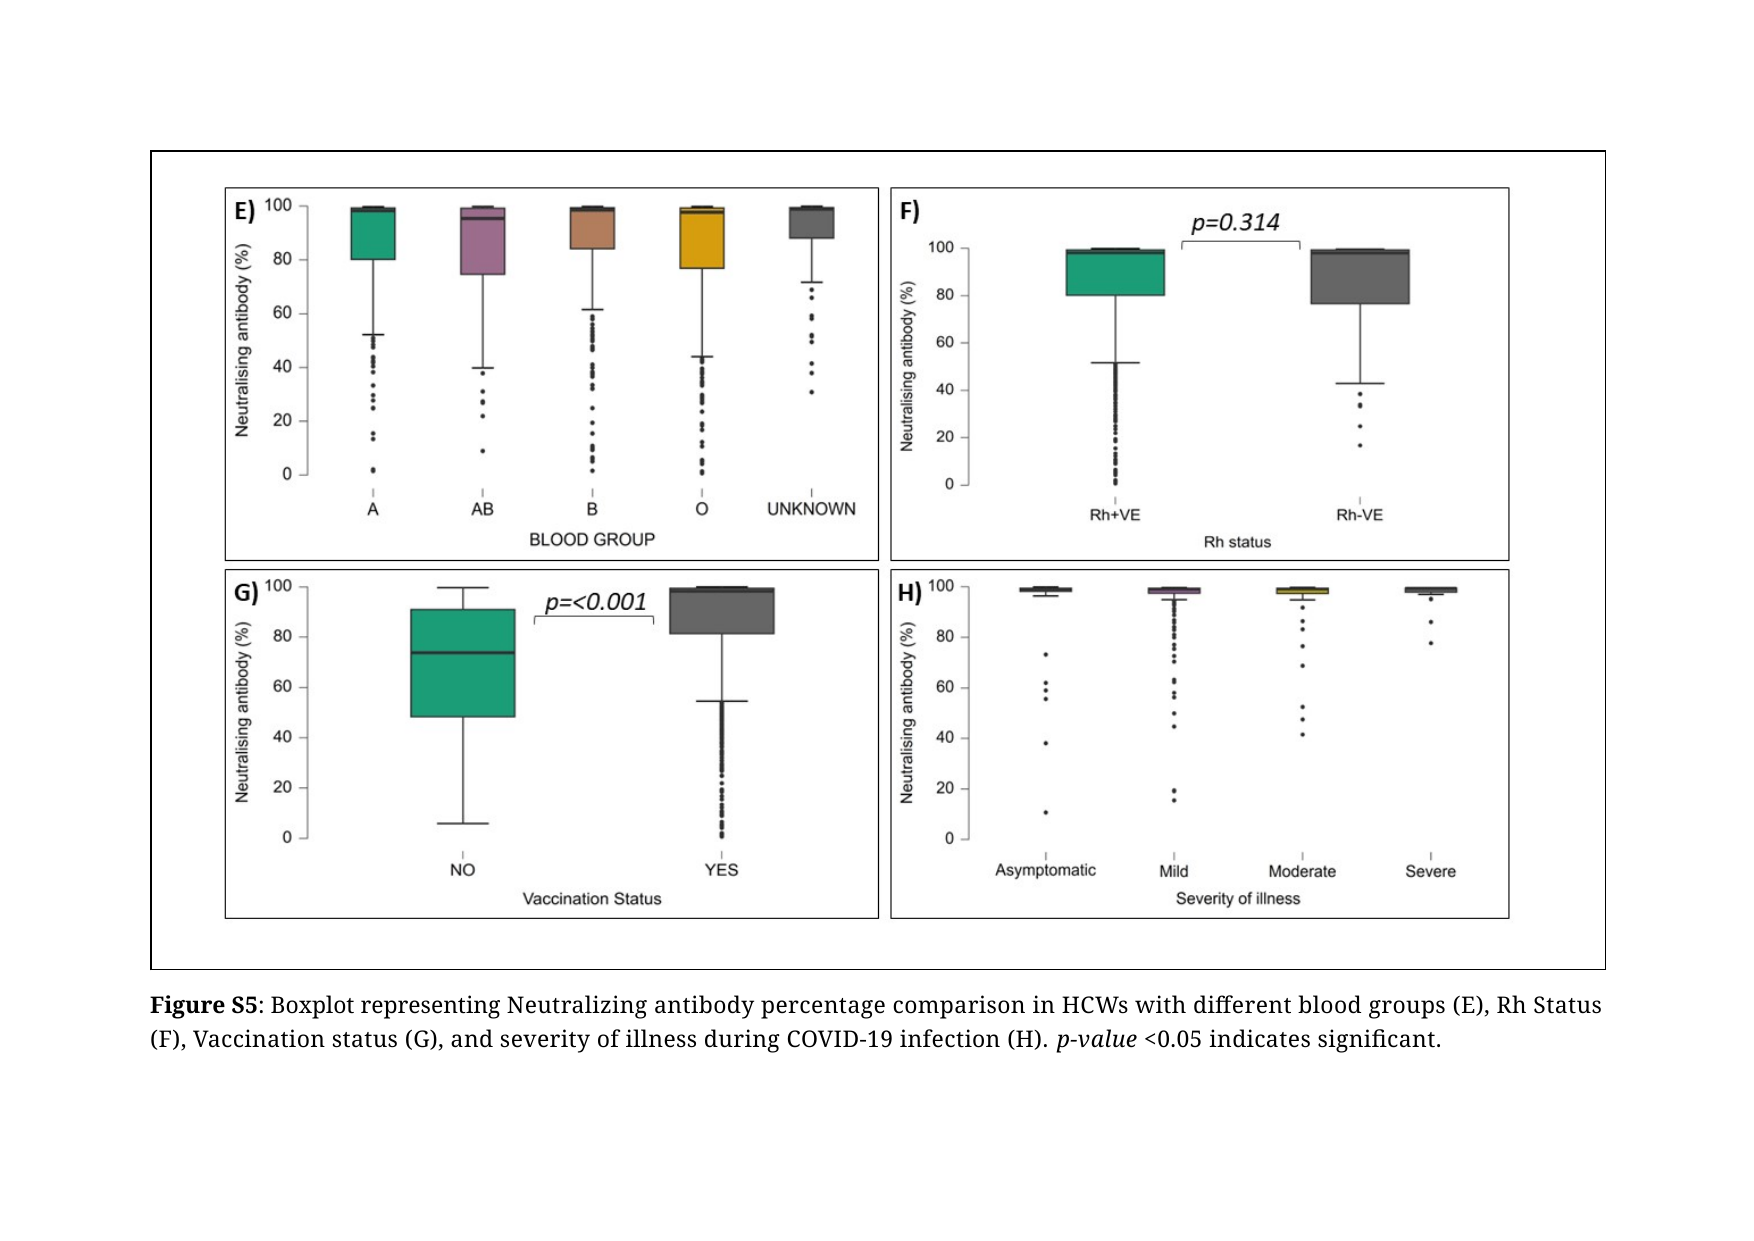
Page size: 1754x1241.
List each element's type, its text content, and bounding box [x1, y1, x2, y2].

text Figure S5: Boxplot representing Neutralizing antibody percentage comparison in HCWs with different blood groups (E), Rh Status (F), Vaccination status (G), and severity of illness during COVID-19 infection (H). p-value <0.05 indicates significant. [150, 989, 1604, 1054]
picture [152, 152, 1605, 969]
